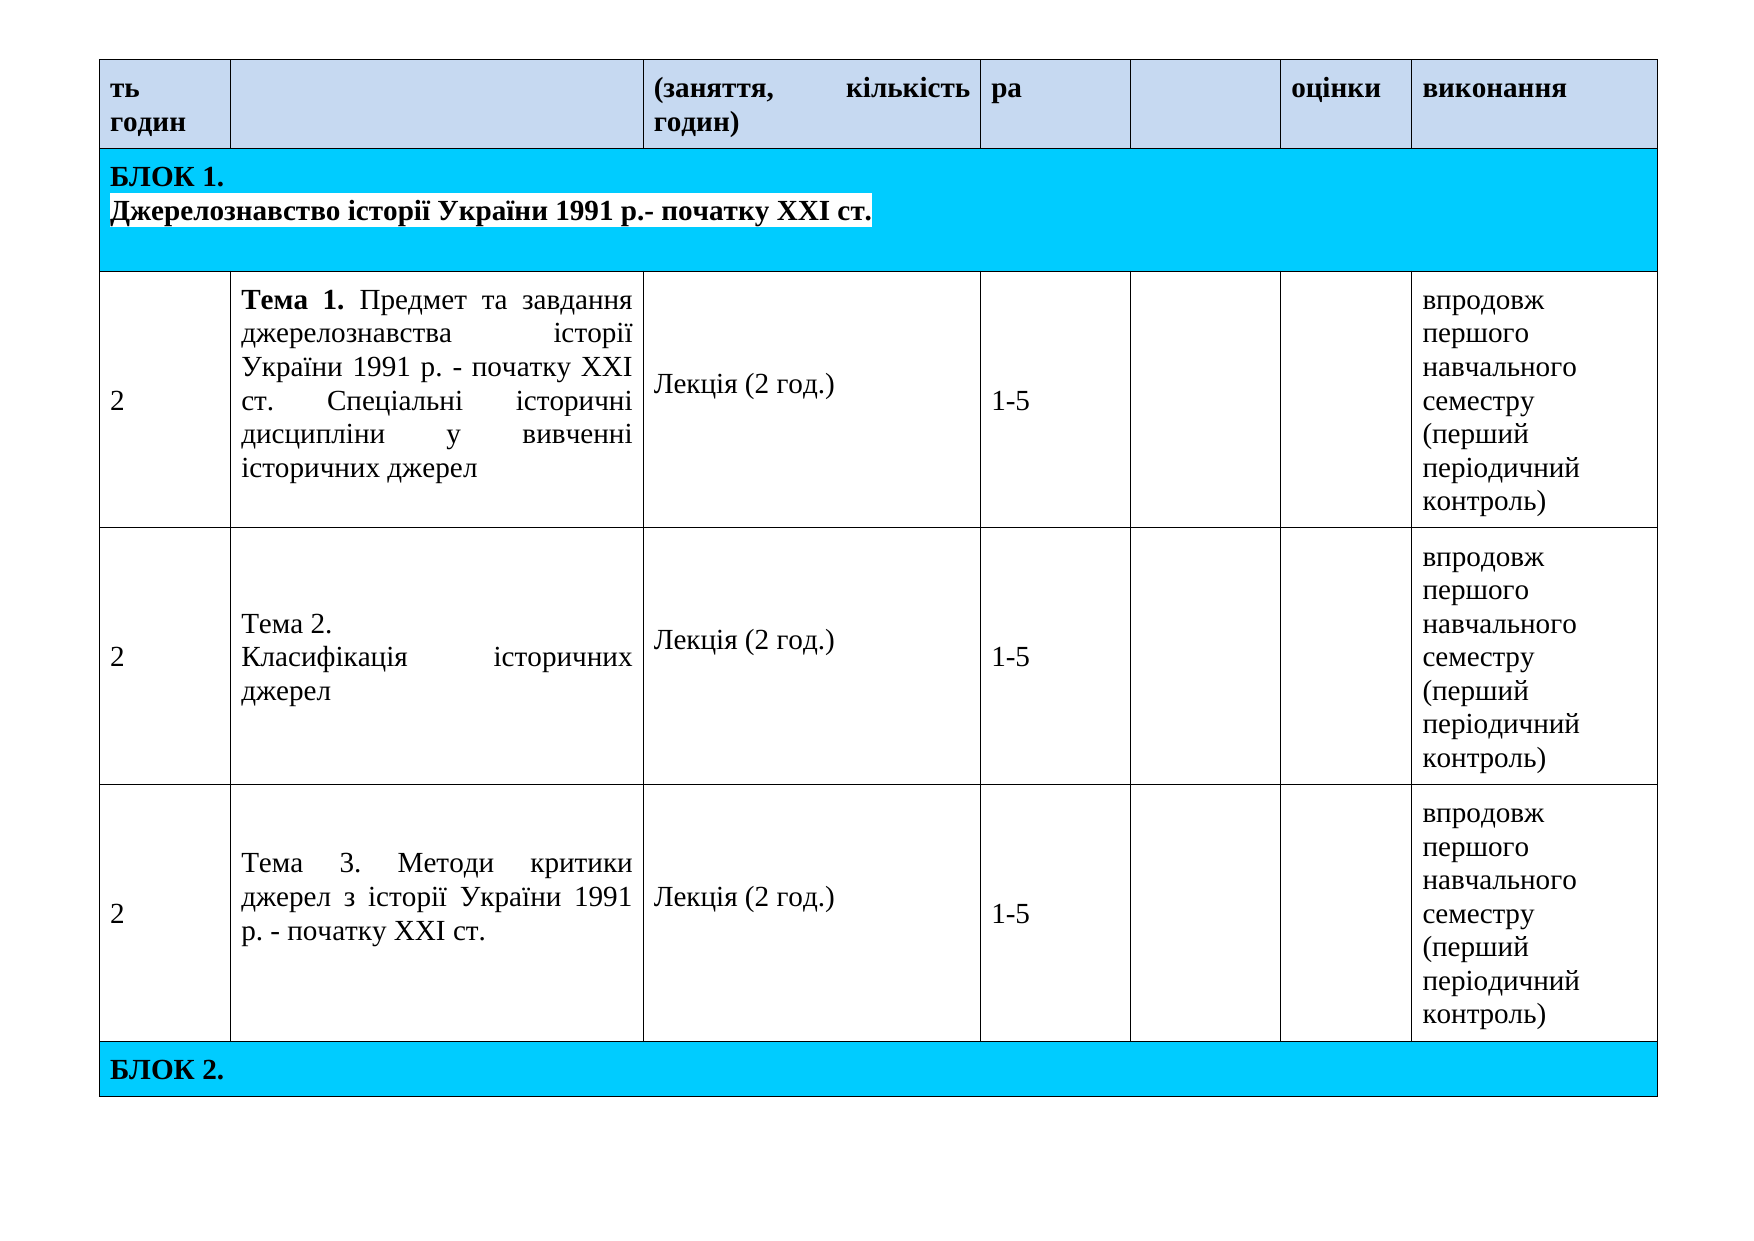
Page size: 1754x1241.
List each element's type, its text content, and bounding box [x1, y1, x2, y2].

table_header Вага оцінки [1281, 60, 1411, 148]
table_cell [1131, 528, 1280, 784]
table_cell [1131, 272, 1280, 527]
table_cell Тема 3. Методи критики джерел з історії України 1991 р. - початку XXI ст. [231, 785, 643, 1041]
table_cell Лекція (2 год.) [644, 272, 980, 527]
table_header Тема [231, 60, 643, 148]
table_header Завдання [1131, 60, 1280, 148]
table_cell Лекція (2 год.) [644, 528, 980, 784]
table_header Література [981, 60, 1130, 148]
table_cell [100, 1042, 1657, 1096]
table_cell впродовж першого навчального семестру (перший періодичний контроль) [1412, 785, 1657, 1041]
table_cell впродовж першого навчального семестру (перший періодичний контроль) [1412, 528, 1657, 784]
table_cell 2 [100, 272, 230, 527]
table_header Термін виконання [1412, 60, 1657, 148]
table_cell впродовж першого навчального семестру (перший періодичний контроль) [1412, 272, 1657, 527]
table_cell БЛОК 1. Джерелознавство історії України 1991 р.- початку XXI ст. [100, 149, 1657, 271]
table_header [644, 60, 980, 148]
table_cell [1281, 785, 1411, 1041]
table_cell 1-5 [981, 785, 1130, 1041]
table_cell Тема 1. Предмет та завдання джерелознавства історії України 1991 р. - початку XXI ст. Спеціальні історичні дисципліни у вивченні історичних джерел [231, 272, 643, 527]
table_cell [1131, 785, 1280, 1041]
table_cell 1-5 [981, 528, 1130, 784]
table_cell Лекція (2 год.) [644, 785, 980, 1041]
table_cell 2 [100, 785, 230, 1041]
table_cell [1281, 528, 1411, 784]
table_header Кількість годин [100, 60, 230, 148]
table_cell 1-5 [981, 272, 1130, 527]
table_cell 2 [100, 528, 230, 784]
table_cell [1281, 272, 1411, 527]
table_cell Тема 2. Класифікація історичних джерел [231, 528, 643, 784]
